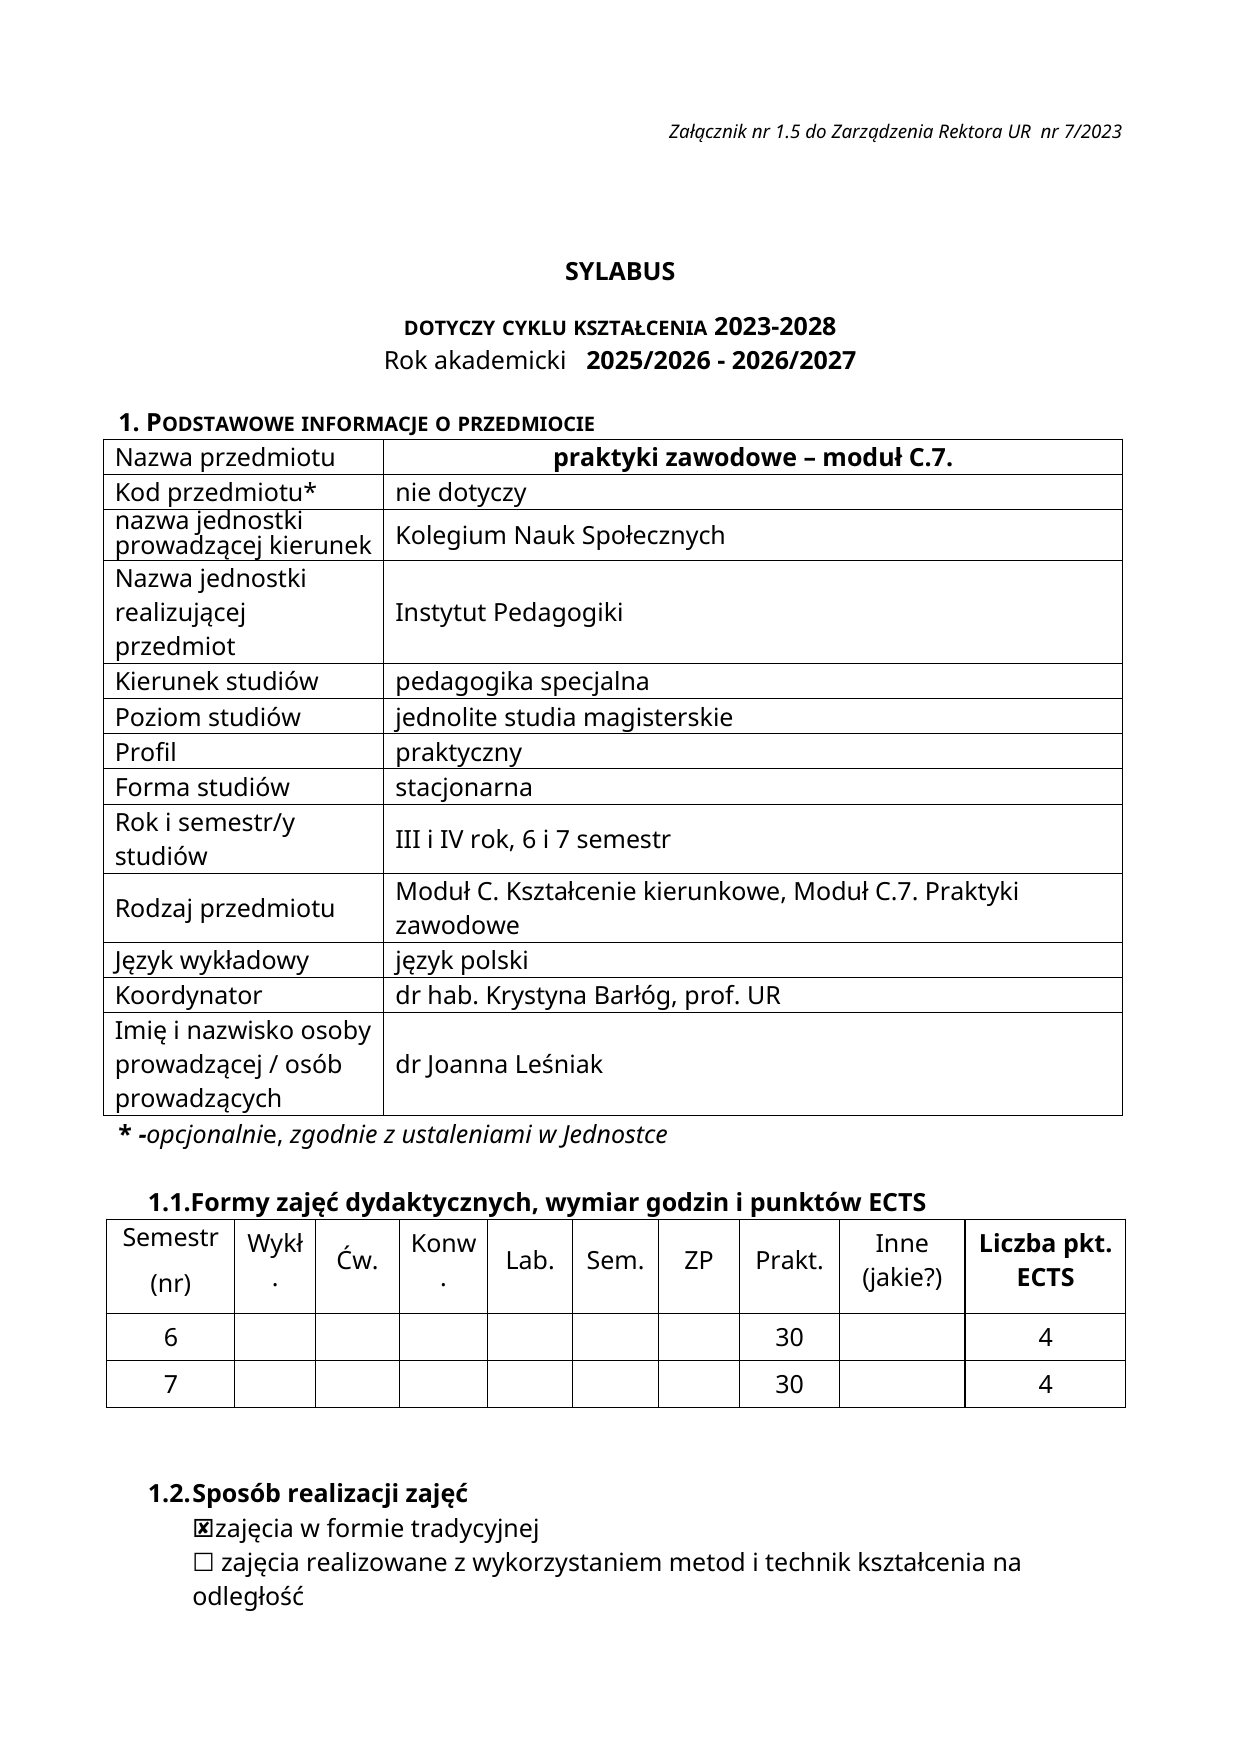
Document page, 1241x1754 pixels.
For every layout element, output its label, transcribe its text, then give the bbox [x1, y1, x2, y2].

text 1. Podstawowe informacje o przedmiocie [118, 404, 1122, 438]
table_cell [488, 1361, 572, 1407]
table_cell 4 [966, 1361, 1125, 1407]
table_cell Rodzaj przedmiotu [104, 874, 383, 942]
table_cell Kierunek studiów [104, 664, 383, 698]
table_cell Kolegium Nauk Społecznych [384, 510, 1122, 560]
table_cell nazwa jednostki prowadzącej kierunek [104, 510, 383, 560]
table_cell dr Joanna Leśniak [384, 1013, 1122, 1115]
text ☐ zajęcia realizowane z wykorzystaniem metod i technik kształcenia na odległość [192, 1544, 1122, 1612]
table_cell 6 [107, 1314, 234, 1360]
table_cell [316, 1361, 399, 1407]
table_header Lab. [488, 1220, 572, 1313]
table_cell [316, 1314, 399, 1360]
table_cell Profil [104, 734, 383, 768]
table_cell 7 [107, 1361, 234, 1407]
table_cell Moduł C. Kształcenie kierunkowe, Moduł C.7. Praktyki zawodowe [384, 874, 1122, 942]
table_cell stacjonarna [384, 769, 1122, 803]
table_cell [573, 1314, 658, 1360]
table_cell [400, 1361, 487, 1407]
table_cell Nazwa jednostki realizującej przedmiot [104, 561, 383, 663]
text * -opcjonalnie, zgodnie z ustaleniami w Jednostce [118, 1116, 1122, 1150]
text dotyczy cyklu kształcenia 2023-2028 [118, 308, 1122, 342]
text zajęcia w formie tradycyjnej [192, 1510, 1122, 1544]
text Załącznik nr 1.5 do Zarządzenia Rektora UR nr 7/2023 [118, 118, 1122, 144]
table_cell Koordynator [104, 978, 383, 1012]
table_cell [400, 1314, 487, 1360]
table_header Prakt. [740, 1220, 839, 1313]
table_cell język polski [384, 943, 1122, 977]
table_cell [659, 1361, 739, 1407]
table_cell [840, 1361, 964, 1407]
table_header Konw. [400, 1220, 487, 1313]
table_cell Rok i semestr/y studiów [104, 805, 383, 873]
table_cell Język wykładowy [104, 943, 383, 977]
table_cell [488, 1314, 572, 1360]
text 1.2. Sposób realizacji zajęć [148, 1476, 1122, 1510]
table_cell 4 [966, 1314, 1125, 1360]
table_cell III i IV rok, 6 i 7 semestr [384, 805, 1122, 873]
table_cell [659, 1314, 739, 1360]
table_cell [573, 1361, 658, 1407]
table_cell 30 [740, 1314, 839, 1360]
text 1.1.Formy zajęć dydaktycznych, wymiar godzin i punktów ECTS [148, 1184, 1122, 1218]
table_header Ćw. [316, 1220, 399, 1313]
table_header Semestr (nr) [107, 1220, 234, 1313]
table_cell pedagogika specjalna [384, 664, 1122, 698]
table_cell praktyczny [384, 734, 1122, 768]
table_cell Imię i nazwisko osoby prowadzącej / osób prowadzących [104, 1013, 383, 1115]
table_cell [235, 1314, 315, 1360]
table_cell [235, 1361, 315, 1407]
table_cell Poziom studiów [104, 699, 383, 733]
table_header Wykł. [235, 1220, 315, 1313]
table_header Nazwa przedmiotu [104, 440, 383, 474]
table_header praktyki zawodowe – moduł C.7. [384, 440, 1122, 474]
table_cell nie dotyczy [384, 475, 1122, 509]
table_cell dr hab. Krystyna Barłóg, prof. UR [384, 978, 1122, 1012]
table_cell 30 [740, 1361, 839, 1407]
table_header ZP [659, 1220, 739, 1313]
text Rok akademicki 2025/2026 - 2026/2027 [118, 342, 1122, 376]
text SYLABUS [118, 253, 1122, 287]
table_header Sem. [573, 1220, 658, 1313]
table_cell Kod przedmiotu* [104, 475, 383, 509]
table_cell Instytut Pedagogiki [384, 561, 1122, 663]
table_header Liczba pkt. ECTS [966, 1220, 1125, 1313]
table_cell Forma studiów [104, 769, 383, 803]
table_cell jednolite studia magisterskie [384, 699, 1122, 733]
table_header Inne (jakie?) [840, 1220, 964, 1313]
table_cell [840, 1314, 964, 1360]
